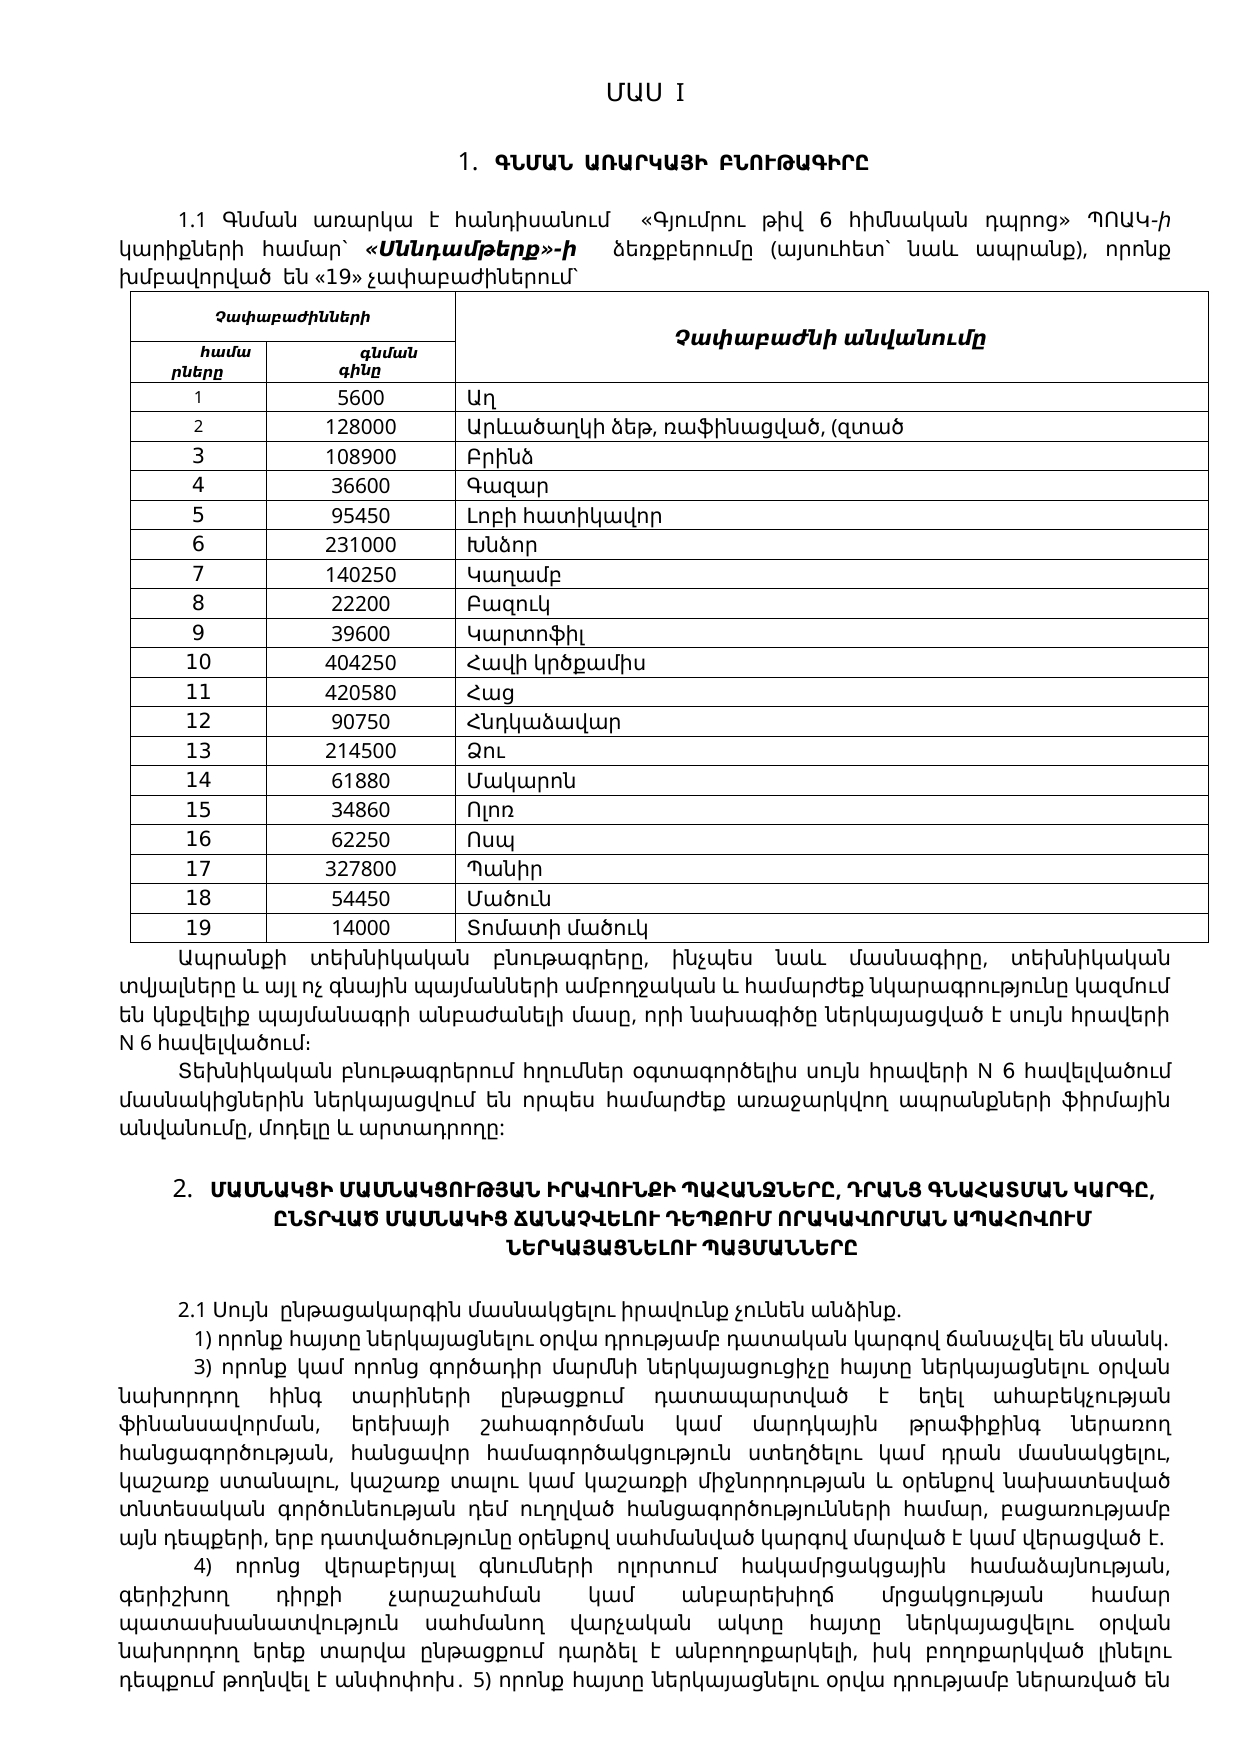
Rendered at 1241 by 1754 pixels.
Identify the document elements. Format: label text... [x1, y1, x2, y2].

table_cell Արևածաղկի ձեթ, ռաֆինացված, (զտած [456, 412, 1208, 441]
table_cell Լոբի հատիկավոր [456, 501, 1208, 529]
table_cell 16 [131, 825, 266, 853]
table_cell Պանիր [456, 855, 1208, 883]
table_cell 214500 [267, 737, 455, 765]
table_cell 3 [131, 442, 266, 470]
table_cell համարները [131, 342, 266, 382]
table_header Չափաբաժինների [131, 292, 455, 341]
table_cell 5 [131, 501, 266, 529]
table_cell 140250 [267, 560, 455, 588]
table_cell 13 [131, 737, 266, 765]
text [118, 1551, 1171, 1693]
table_cell 6 [131, 530, 266, 559]
text Ապրանքի տեխնիկական բնութագրերը, ինչպես նաև մասնագիրը, տեխնիկական տվյալները և այլ ոչ գնային պայմանների ամբողջական և համարժեք նկարագրությունը կազմում են կնքվելիք պայմանագրի անբաժանելի մասը, որի նախագիծը ներկայացված է սույն հրավերի N 6 հավելվածում։ [118, 943, 1171, 1057]
text ՄԱՍ I [118, 75, 1171, 109]
table_cell Հավի կրծքամիս [456, 648, 1208, 677]
table_cell Բազուկ [456, 589, 1208, 618]
table_cell Մակարոն [456, 766, 1208, 794]
table_cell 5600 [267, 383, 455, 411]
table_cell 9 [131, 619, 266, 647]
table_cell 4 [131, 471, 266, 500]
table_cell Կարտոֆիլ [456, 619, 1208, 647]
text 1) որոնք հայտը ներկայացնելու օրվա դրությամբ դատական կարգով ճանաչվել են սնանկ. [118, 1324, 1171, 1352]
table_cell Հնդկաձավար [456, 707, 1208, 736]
table_cell Բրինձ [456, 442, 1208, 470]
table_cell 11 [131, 678, 266, 706]
table_cell 231000 [267, 530, 455, 559]
text 2.1 Սույն ընթացակարգին մասնակցելու իրավունք չունեն անձինք. [118, 1295, 1171, 1324]
text Տեխնիկական բնութագրերում հղումներ օգտագործելիս սույն հրավերի N 6 հավելվածում մասնակիցներին ներկայացվում են որպես համարժեք առաջարկվող ապրանքների ֆիրմային անվանումը, մոդելը և արտադրողը: [118, 1057, 1171, 1142]
table_cell Գազար [456, 471, 1208, 500]
table_cell 34860 [267, 796, 455, 824]
table_cell Տոմատի մածուկ [456, 914, 1208, 942]
table_cell 108900 [267, 442, 455, 470]
table_cell 10 [131, 648, 266, 677]
table_cell Կաղամբ [456, 560, 1208, 588]
table_cell 1 [131, 383, 266, 411]
table_cell 404250 [267, 648, 455, 677]
table_cell Ոլոռ [456, 796, 1208, 824]
table_cell Ոսպ [456, 825, 1208, 853]
table_cell 17 [131, 855, 266, 883]
table_cell 8 [131, 589, 266, 618]
table_cell 128000 [267, 412, 455, 441]
table_cell Հաց [456, 678, 1208, 706]
table_cell 14 [131, 766, 266, 794]
table_cell Ձու [456, 737, 1208, 765]
table_header Չափաբաժնի անվանումը [456, 292, 1208, 382]
table_cell 39600 [267, 619, 455, 647]
table_cell 12 [131, 707, 266, 736]
table_cell 90750 [267, 707, 455, 736]
table_cell 2 [131, 412, 266, 441]
table_cell 36600 [267, 471, 455, 500]
list ՄԱՍՆԱԿՑԻ ՄԱՍՆԱԿՑՈՒԹՅԱՆ ԻՐԱՎՈՒՆՔԻ ՊԱՀԱՆՋՆԵՐԸ, ԴՐԱՆՑ ԳՆԱՀԱՏՄԱՆ ԿԱՐԳԸ, ԸՆՏՐՎԱԾ ՄԱՍՆԱԿԻՑ ՃԱՆԱՉՎԵԼՈՒ ԴԵՊՔՈՒՄ ՈՐԱԿԱՎՈՐՄԱՆ ԱՊԱՀՈՎՈՒՄ ՆԵՐԿԱՅԱՑՆԵԼՈՒ ՊԱՅՄԱՆՆԵՐԸ [156, 1170, 1171, 1261]
table_cell 18 [131, 884, 266, 912]
table_cell Աղ [456, 383, 1208, 411]
table_cell 61880 [267, 766, 455, 794]
table_cell Մածուն [456, 884, 1208, 912]
table_cell 420580 [267, 678, 455, 706]
table_cell 14000 [267, 914, 455, 942]
text 3) որոնք կամ որոնց գործադիր մարմնի ներկայացուցիչը հայտը ներկայացնելու օրվան նախորդող հինգ տարիների ընթացքում դատապարտված է եղել ահաբեկչության ֆինանսավորման, երեխայի շահագործման կամ մարդկային թրաֆիքինգ ներառող հանցագործության, հանցավոր համագործակցություն ստեղծելու կամ դրան մասնակցելու, կաշառք ստանալու, կաշառք տալու կամ կաշառքի միջնորդության և օրենքով նախատեսված տնտեսական գործունեության դեմ ուղղված հանցագործությունների համար, բացառությամբ այն դեպքերի, երբ դատվածությունը օրենքով սահմանված կարգով մարված է կամ վերացված է. [118, 1352, 1171, 1551]
table_cell Խնձոր [456, 530, 1208, 559]
subtitle 1.1 Գնման առարկա է հանդիսանում «Գյումրու թիվ 6 հիմնական դպրոց» ՊՈԱԿ-ի կարիքների համար` «Սննդամթերք»-ի ձեռքբերումը (այսուհետ` նաև ապրանք), որոնք խմբավորված են «19» չափաբաժիներում` [118, 206, 1171, 291]
table_cell 15 [131, 796, 266, 824]
table_cell գնման գինը [267, 342, 455, 382]
table_cell 54450 [267, 884, 455, 912]
table_cell 19 [131, 914, 266, 942]
table_cell 95450 [267, 501, 455, 529]
table_cell 327800 [267, 855, 455, 883]
list ԳՆՄԱՆ ԱՌԱՐԿԱՅԻ ԲՆՈՒԹԱԳԻՐԸ [156, 143, 1171, 177]
table_cell 22200 [267, 589, 455, 618]
table_cell 62250 [267, 825, 455, 853]
table_cell 7 [131, 560, 266, 588]
